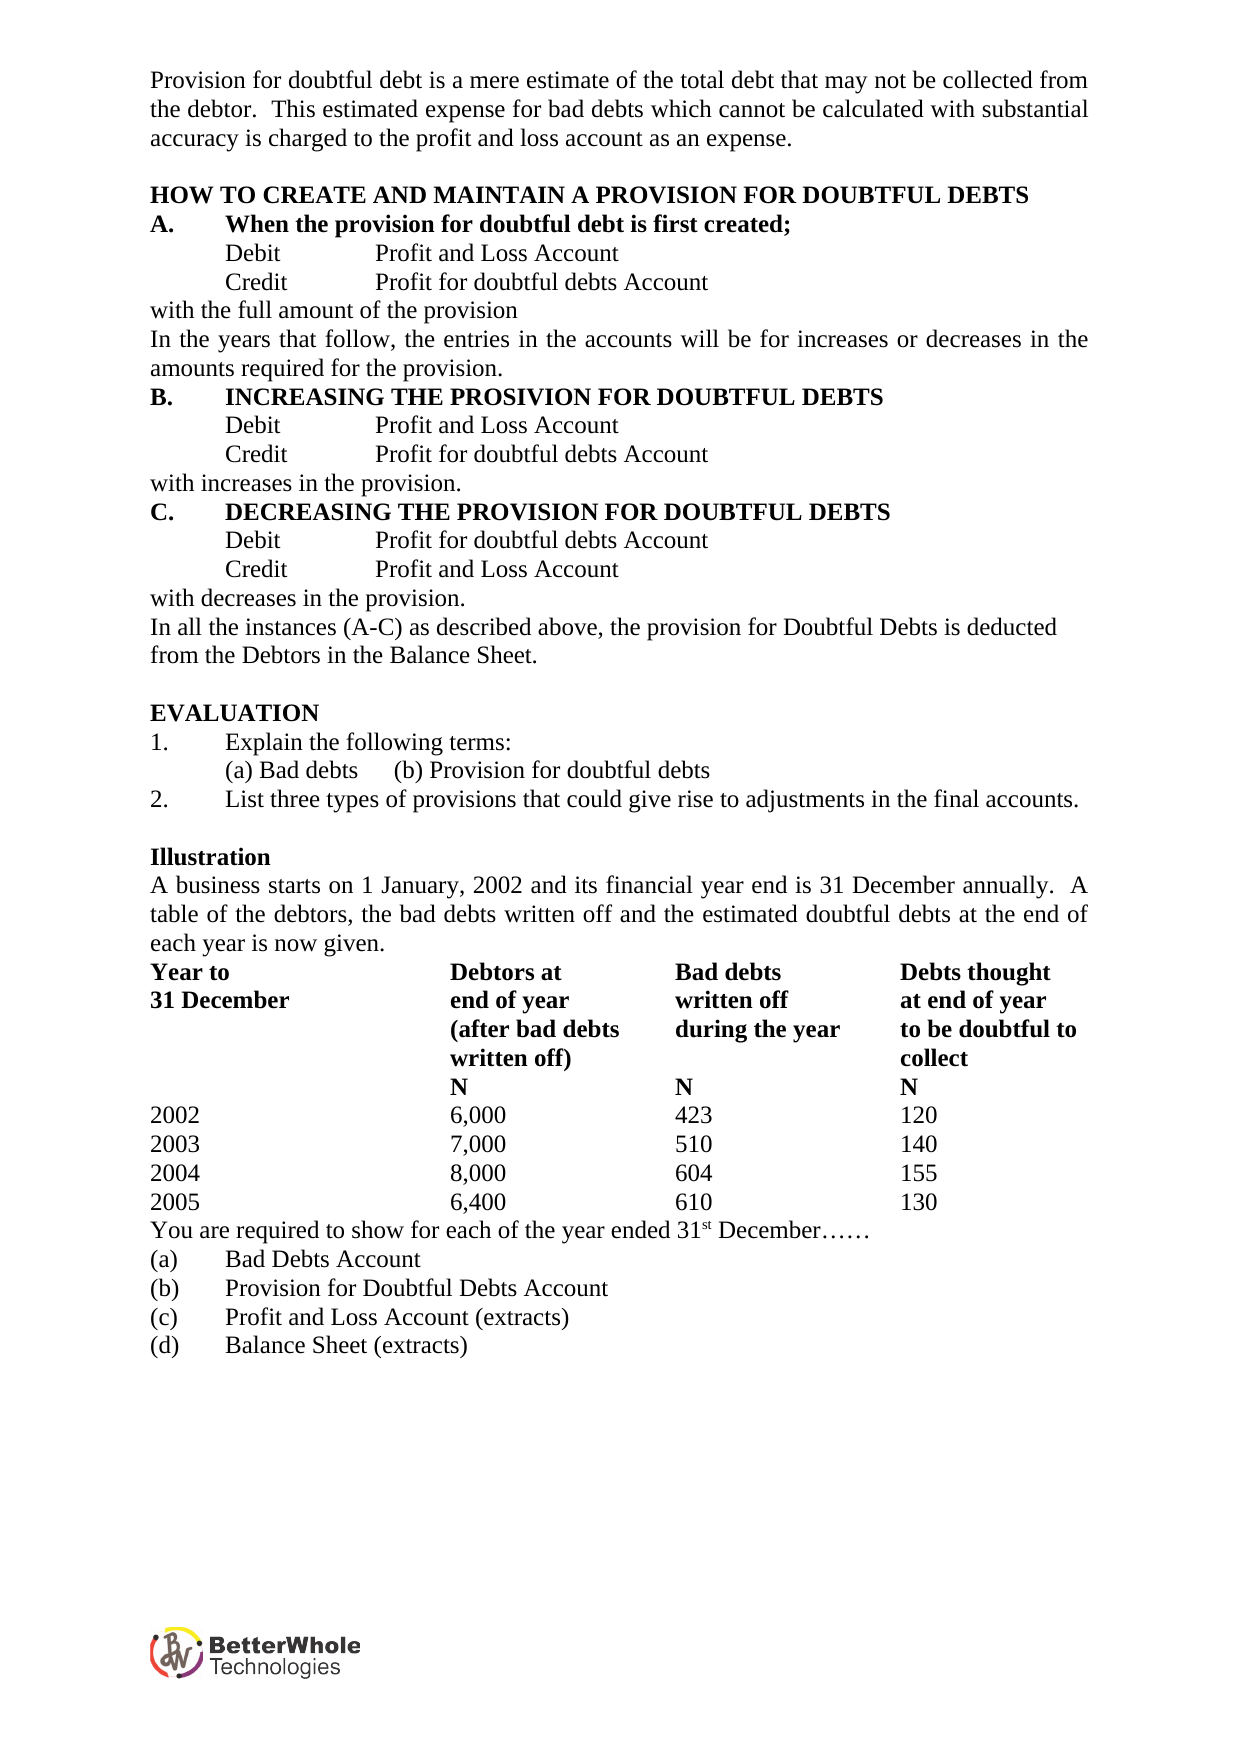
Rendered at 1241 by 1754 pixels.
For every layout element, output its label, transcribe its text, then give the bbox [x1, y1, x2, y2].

text Credit Profit and Loss Account [150, 554, 1090, 583]
text HOW TO CREATE AND MAINTAIN A PROVISION FOR DOUBTFUL DEBTS [150, 181, 1090, 209]
text Debit Profit and Loss Account [150, 411, 1090, 439]
text from the Debtors in the Balance Sheet. [150, 641, 1090, 669]
picture [150, 1627, 360, 1679]
text Credit Profit for doubtful debts Account [150, 267, 1090, 296]
text Year to Debtors at Bad debts Debts thought [150, 957, 1090, 986]
text Debit Profit for doubtful debts Account [150, 526, 1090, 554]
text with increases in the provision. [150, 468, 1090, 497]
text C. DECREASING THE PROVISION FOR DOUBTFUL DEBTS [150, 497, 1090, 526]
text 2003 7,000 510 140 [150, 1129, 1090, 1158]
text Provision for doubtful debt is a mere estimate of the total debt that may not be collected from the debtor. This estimated expense for bad debts which cannot be calculated with substantial accuracy is charged to the profit and loss account as an expense. [150, 66, 1090, 152]
text 2002 6,000 423 120 [150, 1101, 1090, 1129]
text with decreases in the provision. [150, 583, 1090, 612]
text You are required to show for each of the year ended 31st December…… [150, 1216, 1090, 1244]
text In the years that follow, the entries in the accounts will be for increases or decreases in the amounts required for the provision. [150, 324, 1090, 382]
text Credit Profit for doubtful debts Account [150, 439, 1090, 468]
text A business starts on and its financial year end is 31 December annually. A table of the debtors, the bad debts written off and the estimated doubtful debts at the end of each year is now given. [150, 871, 1090, 957]
text Illustration [150, 842, 1090, 871]
text 31 December end of year written off at end of year [150, 986, 1090, 1014]
text 2. List three types of provisions that could give rise to adjustments in the final accounts. [150, 784, 1090, 813]
text (c) Profit and Loss Account (extracts) [150, 1302, 1090, 1331]
text EVALUATION [150, 698, 1090, 727]
text Debit Profit and Loss Account [150, 238, 1090, 267]
text (a) Bad Debts Account [150, 1244, 1090, 1273]
text B. INCREASING THE PROSIVION FOR DOUBTFUL DEBTS [150, 382, 1090, 411]
text 2004 8,000 604 155 [150, 1158, 1090, 1187]
text (d) Balance Sheet (extracts) [150, 1331, 1090, 1359]
text written off) collect [150, 1043, 1090, 1072]
text with the full amount of the provision [150, 296, 1090, 324]
text (a) Bad debts (b) Provision for doubtful debts [150, 756, 1090, 784]
text (b) Provision for Doubtful Debts Account [150, 1273, 1090, 1302]
text In all the instances (A-C) as described above, the provision for Doubtful Debts is deducted [150, 612, 1090, 641]
text 2005 6,400 610 130 [150, 1187, 1090, 1216]
text (after bad debts during the year to be doubtful to [150, 1014, 1090, 1043]
text N N N [150, 1072, 1090, 1101]
text A. When the provision for doubtful debt is first created; [150, 209, 1090, 238]
text 1. Explain the following terms: [150, 727, 1090, 756]
